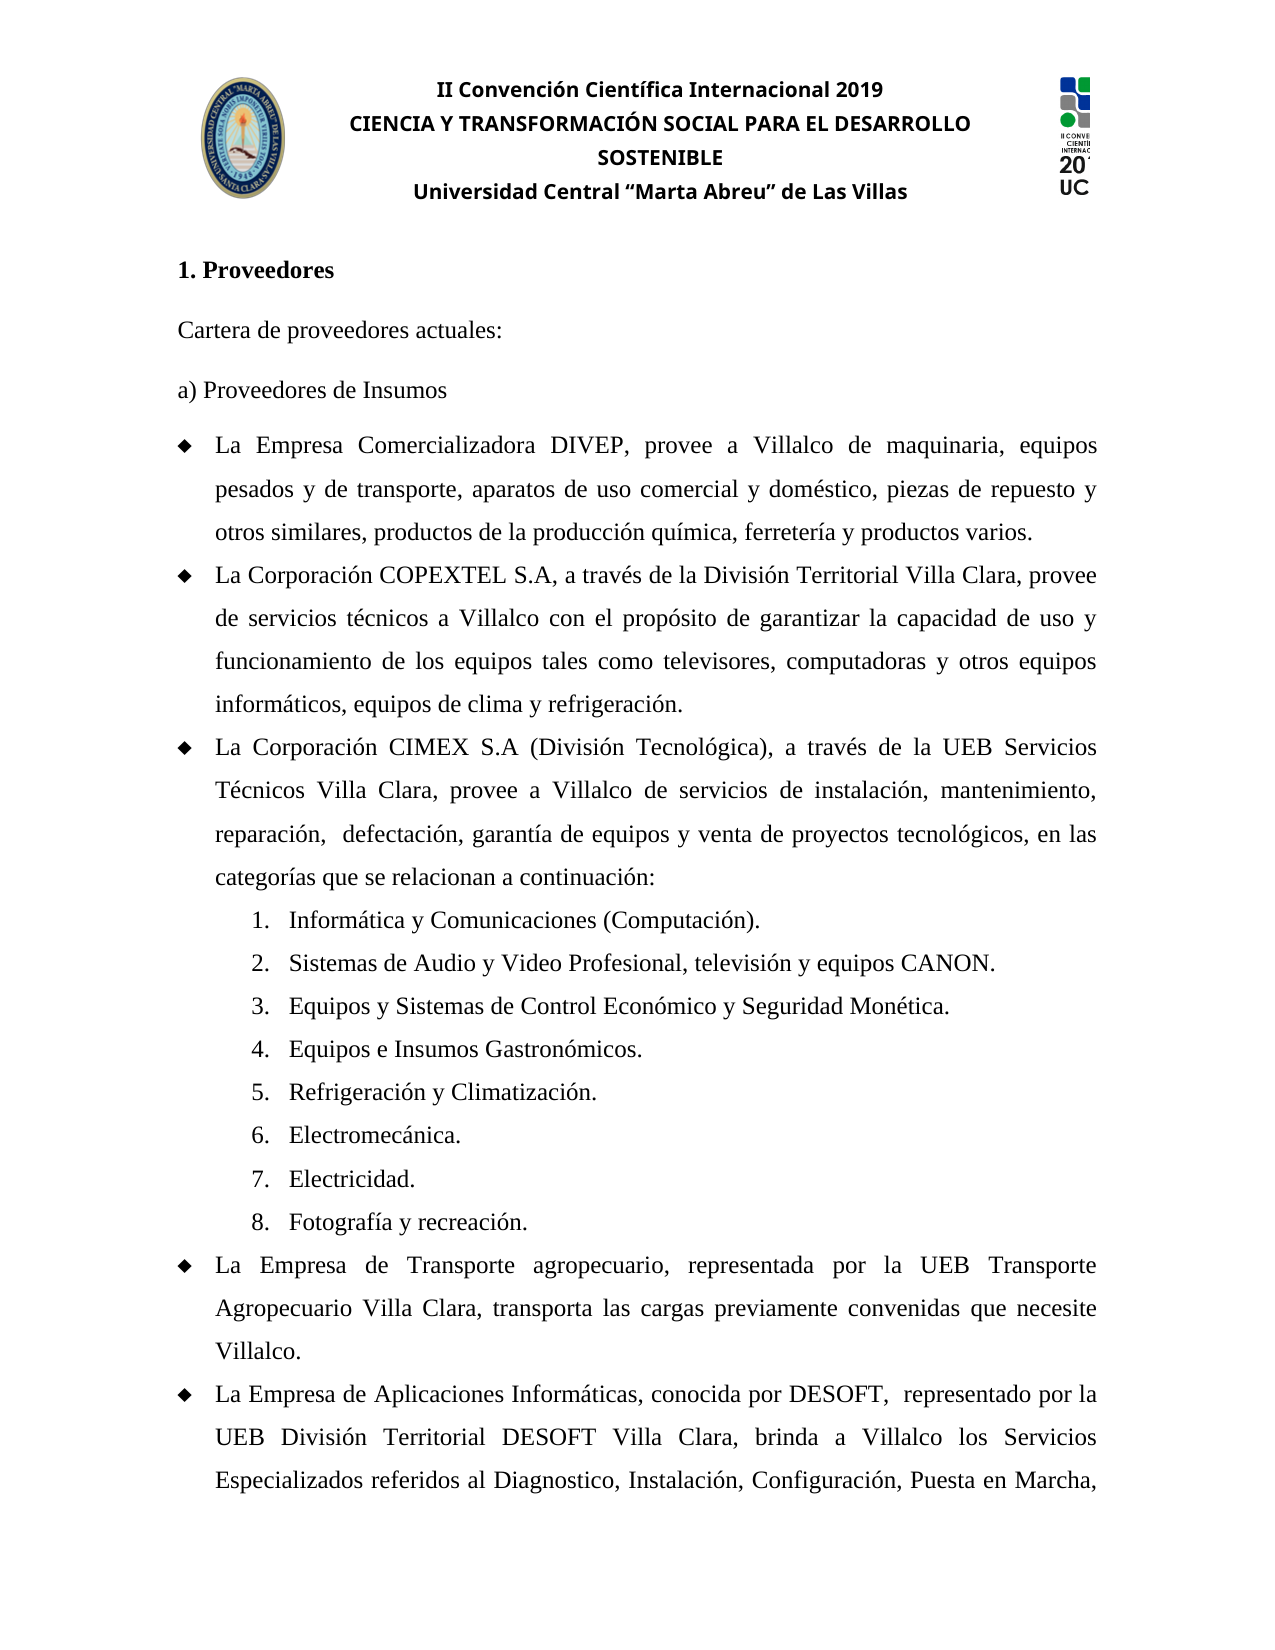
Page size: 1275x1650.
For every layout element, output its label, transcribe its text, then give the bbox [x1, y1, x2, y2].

list Sistemas de Audio y Video Profesional, televisión y equipos CANON. [251, 948, 1098, 977]
list La Corporación COPEXTEL S.A, a través de la División Territorial Villa Clara, provee de servicios técnicos a Villalco con el propósito de garantizar la capacidad de uso y funcionamiento de los equipos tales como televisores, computadoras y otros equipos informáticos, equipos de clima y refrigeración. [177, 560, 1098, 718]
list Electricidad. [251, 1164, 1098, 1192]
list Equipos e Insumos Gastronómicos. [251, 1034, 1098, 1063]
text 1. Proveedores [177, 255, 1098, 284]
text Cartera de proveedores actuales: [177, 315, 1098, 344]
list La Empresa Comercializadora DIVEP, provee a Villalco de maquinaria, equipos pesados y de transporte, aparatos de uso comercial y doméstico, piezas de repuesto y otros similares, productos de la producción química, ferretería y productos varios. [177, 431, 1098, 546]
list La Corporación CIMEX S.A (División Tecnológica), a través de la UEB Servicios Técnicos Villa Clara, provee a Villalco de servicios de instalación, mantenimiento, reparación, defectación, garantía de equipos y venta de proyectos tecnológicos, en las categorías que se relacionan a continuación: [177, 732, 1098, 891]
picture [200, 76, 286, 200]
list Informática y Comunicaciones (Computación). [251, 905, 1098, 934]
list La Empresa de Transporte agropecuario, representada por la UEB Transporte Agropecuario Villa Clara, transporta las cargas previamente convenidas que necesite Villalco. [177, 1250, 1098, 1365]
list Fotografía y recreación. [251, 1207, 1098, 1236]
text a) Proveedores de Insumos [177, 375, 1098, 404]
list Refrigeración y Climatización. [251, 1077, 1098, 1106]
list Equipos y Sistemas de Control Económico y Seguridad Monética. [251, 991, 1098, 1020]
picture [1057, 74, 1090, 198]
list Electromecánica. [251, 1121, 1098, 1149]
